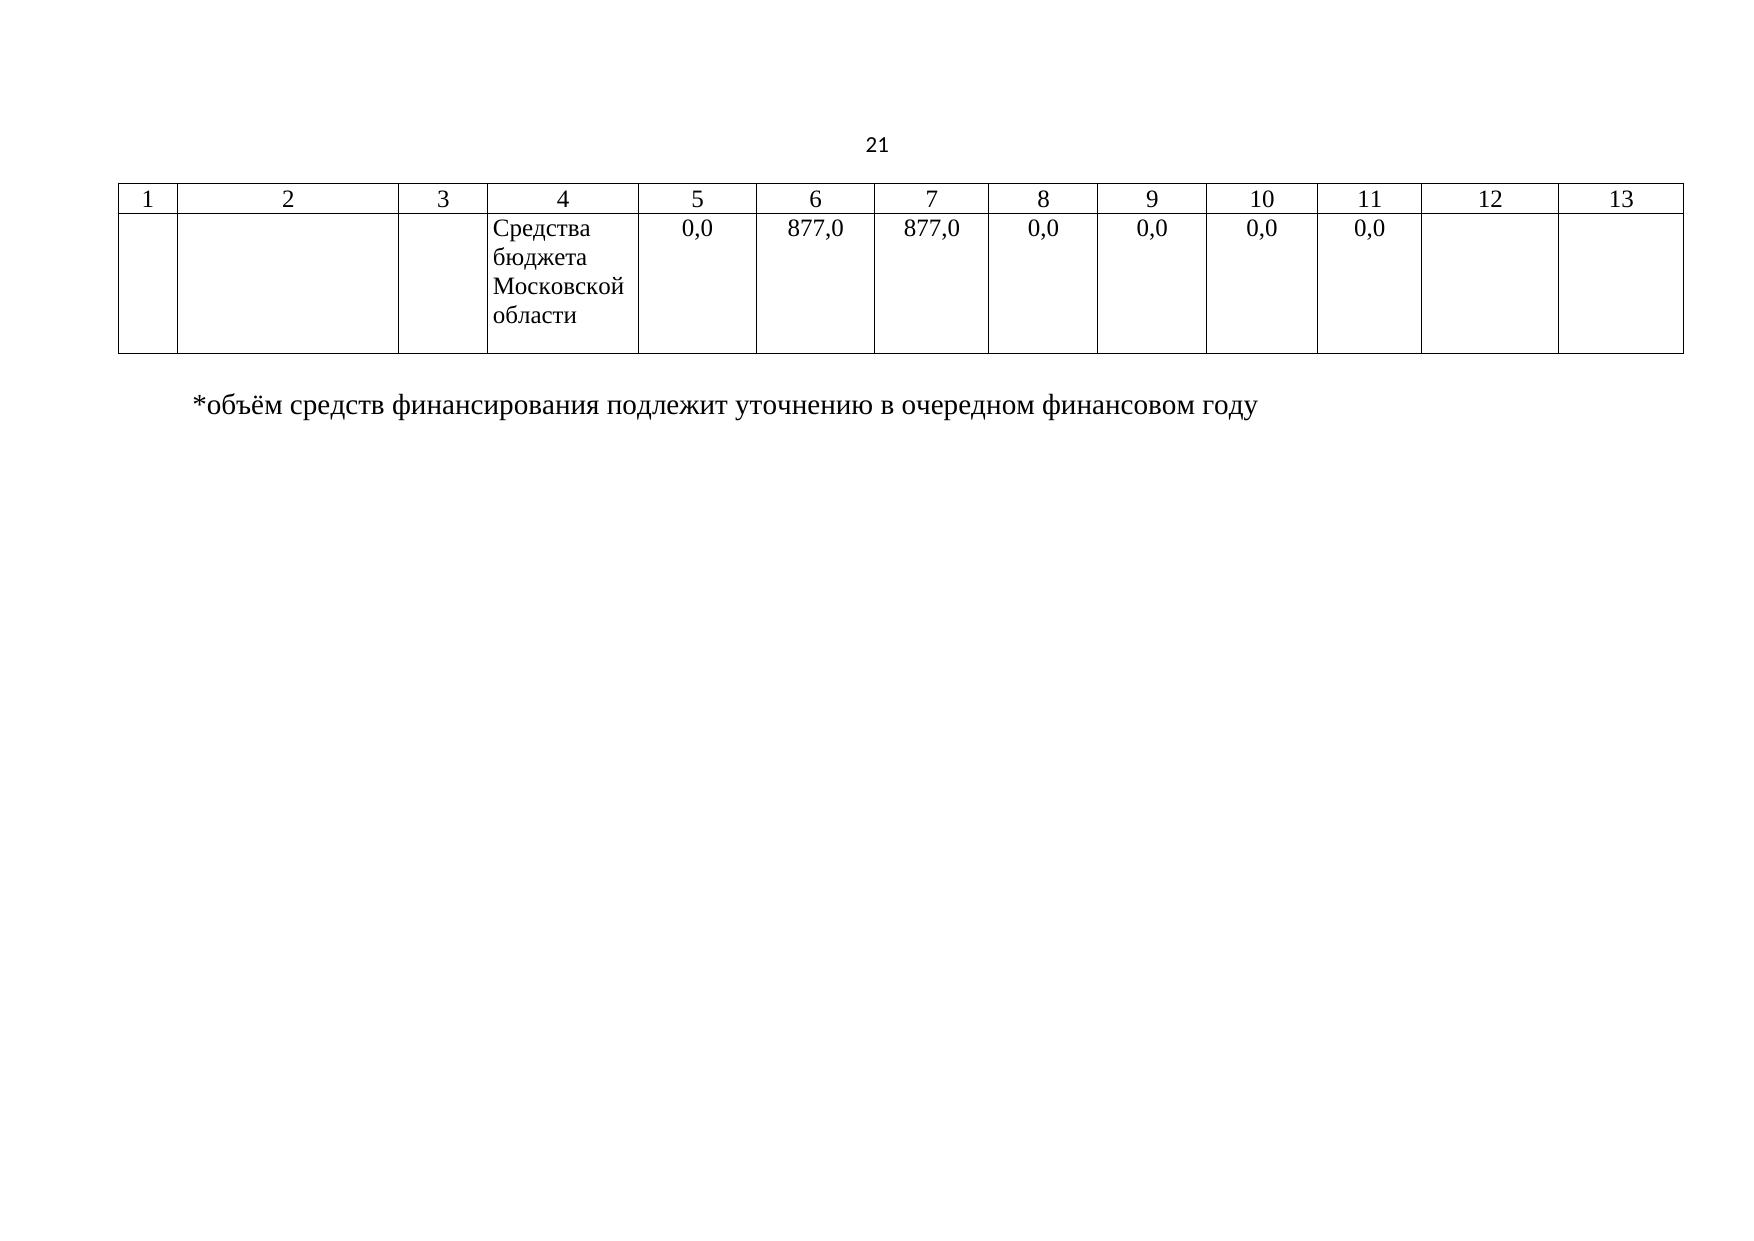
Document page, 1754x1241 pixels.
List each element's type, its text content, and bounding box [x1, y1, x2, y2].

table_cell 0,0 [1098, 214, 1206, 353]
table_cell 877,0 [875, 214, 988, 353]
table_cell [1559, 214, 1683, 353]
table_header 2 [178, 184, 398, 212]
table_header 9 [1098, 184, 1206, 212]
table_header 3 [399, 184, 487, 212]
table_header 4 [488, 184, 638, 212]
table_header 8 [989, 184, 1097, 212]
table_header 11 [1318, 184, 1421, 212]
table_cell 0,0 [989, 214, 1097, 353]
table_header 13 [1559, 184, 1683, 212]
table_cell [399, 214, 487, 353]
table_header 7 [875, 184, 988, 212]
table_header 1 [119, 184, 177, 212]
text *объём средств финансирования подлежит уточнению в очередном финансовом году [118, 387, 1636, 421]
table_cell Средства бюджета Московской области [488, 214, 638, 353]
table_header 5 [639, 184, 756, 212]
table_cell 877,0 [757, 214, 874, 353]
table_cell 0,0 [639, 214, 756, 353]
table_cell 0,0 [1207, 214, 1317, 353]
table_cell [1422, 214, 1558, 353]
table_header 10 [1207, 184, 1317, 212]
table_cell 0,0 [1318, 214, 1421, 353]
table_header 12 [1422, 184, 1558, 212]
table_header 6 [757, 184, 874, 212]
